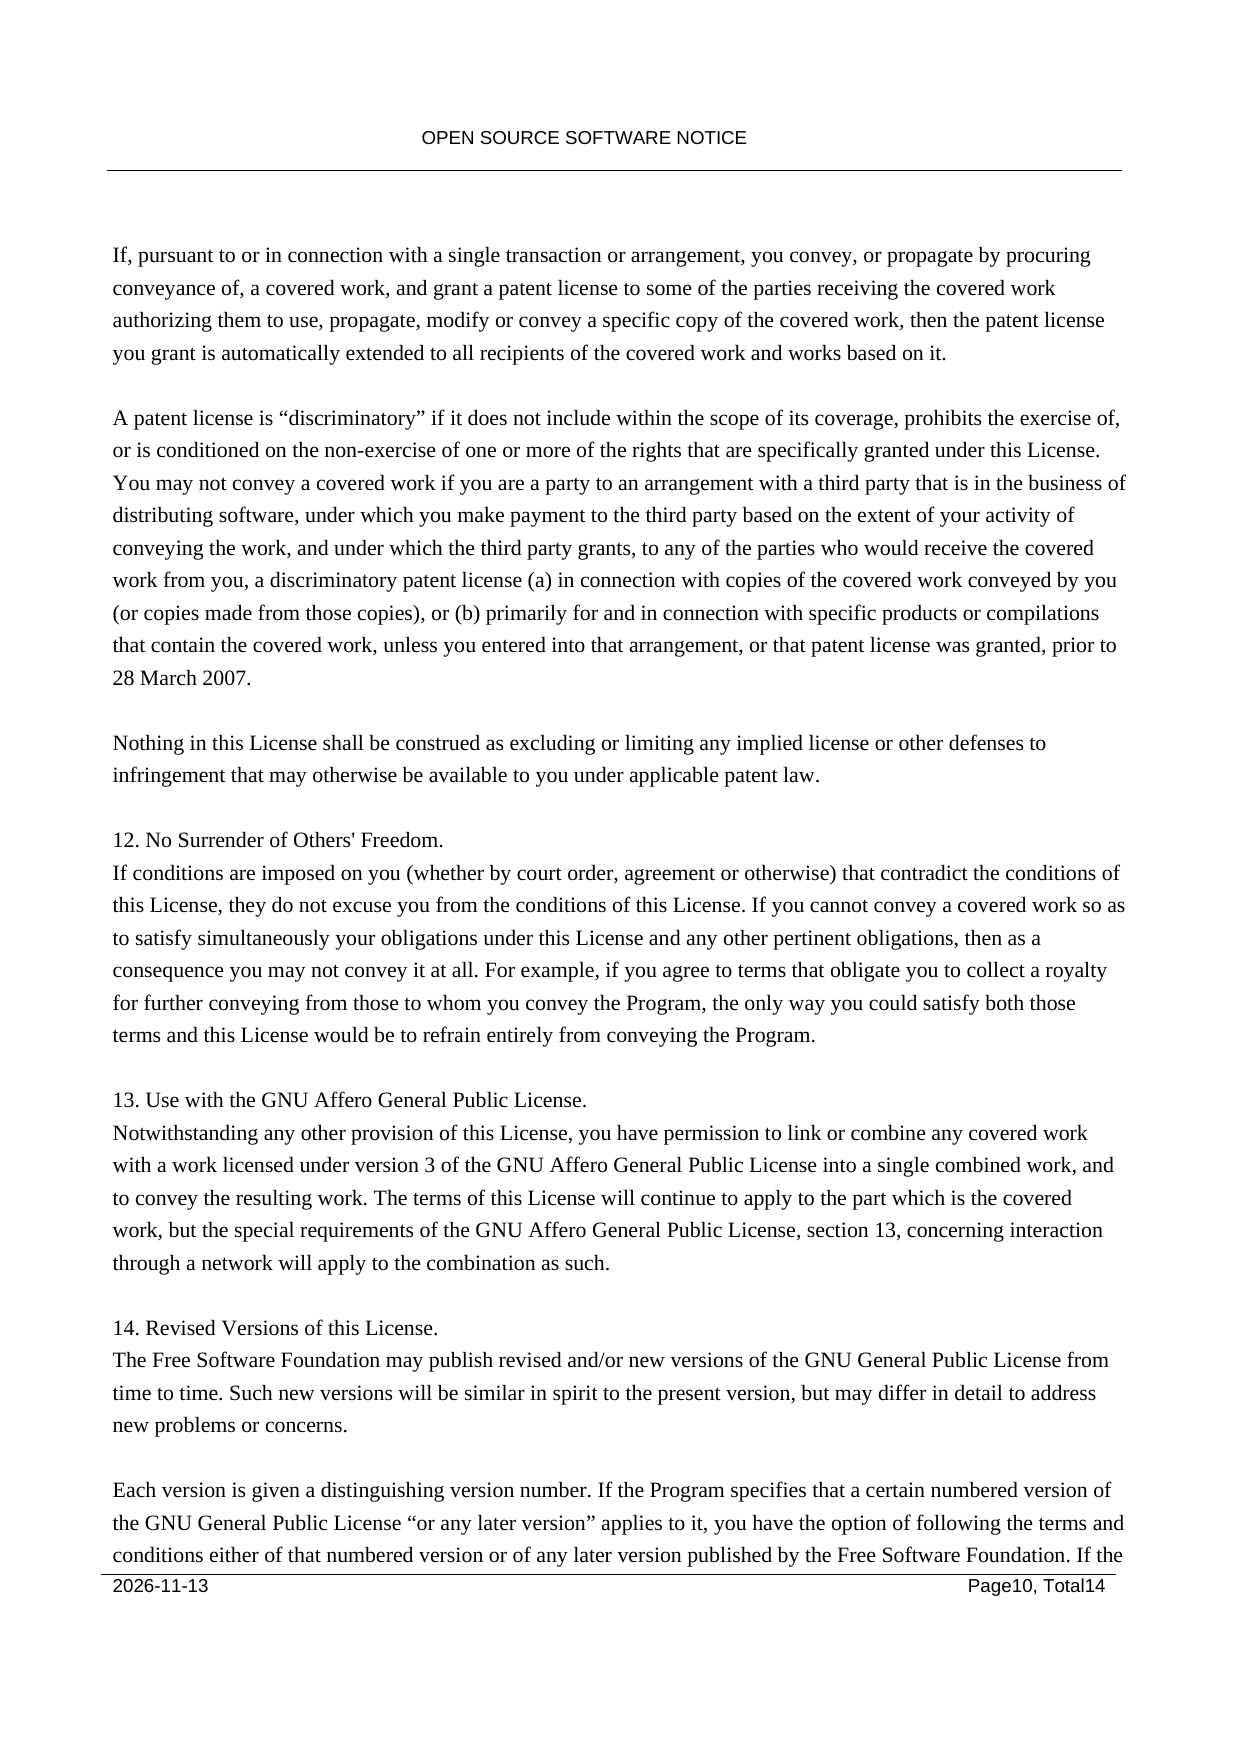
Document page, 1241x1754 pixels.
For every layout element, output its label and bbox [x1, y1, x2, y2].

text [112, 206, 1128, 1571]
